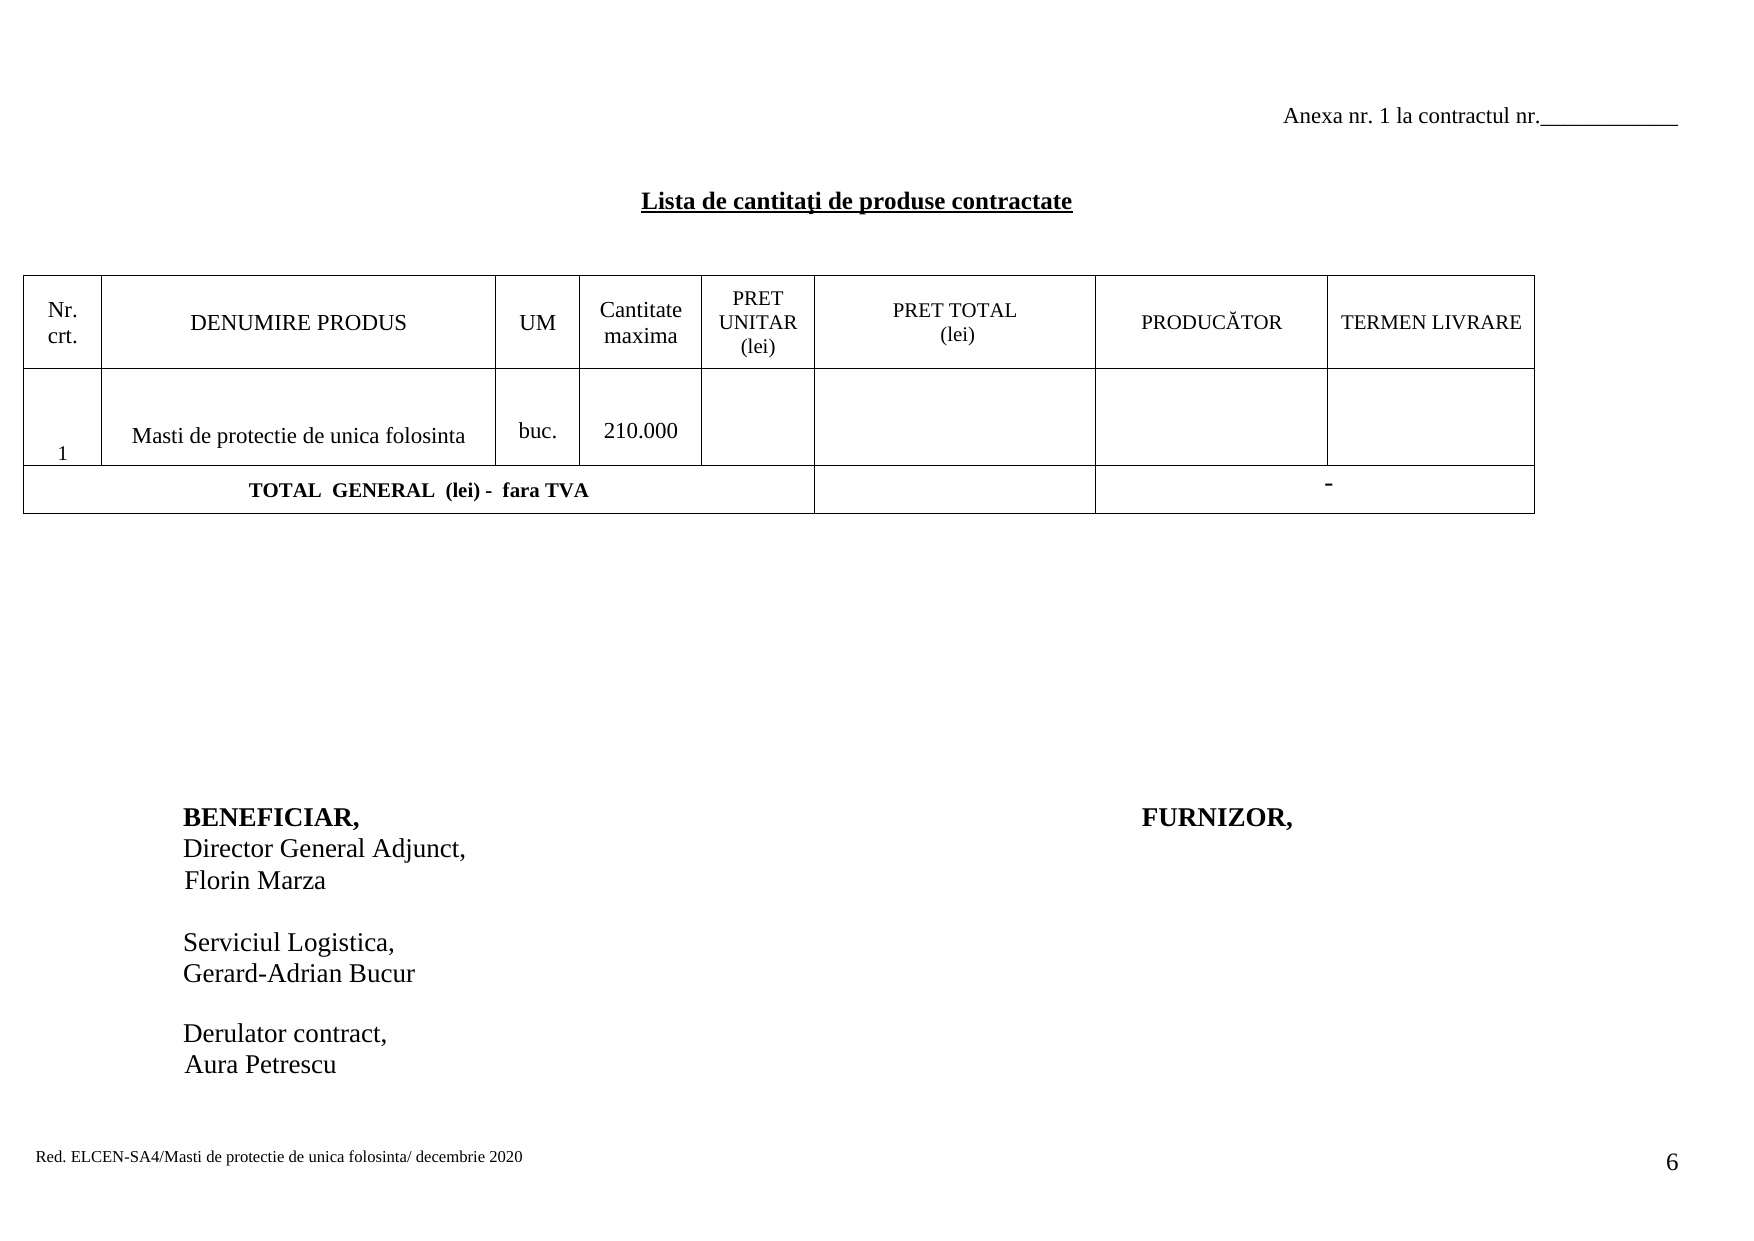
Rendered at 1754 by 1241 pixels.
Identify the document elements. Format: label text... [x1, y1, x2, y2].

text Serviciul Logistica, [35, 926, 1678, 957]
table_cell [815, 466, 1095, 513]
table_cell [702, 369, 814, 465]
text Lista de cantitaţi de produse contractate [35, 186, 1678, 215]
table_header Cantitate maxima [580, 276, 701, 368]
table_header DENUMIRE PRODUS [102, 276, 495, 368]
text Director General Adjunct, [35, 833, 1678, 864]
table_header TERMEN LIVRARE [1328, 276, 1534, 368]
table_cell 1 [24, 369, 101, 465]
table_cell 210.000 [580, 369, 701, 465]
table_cell - [1096, 466, 1534, 513]
table_cell buc. [496, 369, 579, 465]
table_cell [815, 369, 1095, 465]
table_header Nr. crt. [24, 276, 101, 368]
table_cell Masti de protectie de unica folosinta [102, 369, 495, 465]
text Gerard-Adrian Bucur [35, 957, 1678, 988]
text Aura Petrescu [35, 1048, 1678, 1079]
table_header UM [496, 276, 579, 368]
table_cell TOTAL GENERAL (lei) - fara TVA [24, 466, 814, 513]
text BENEFICIAR, FURNIZOR, [109, 801, 1678, 833]
table_cell [1096, 369, 1327, 465]
text Derulator contract, [35, 1017, 1678, 1048]
text Florin Marza [35, 864, 1678, 895]
text Anexa nr. 1 la contractul nr.____________ [35, 103, 1678, 129]
table_header PRODUCĂTOR [1096, 276, 1327, 368]
table_cell [1328, 369, 1534, 465]
table_header PRET TOTAL (lei) [815, 276, 1095, 368]
table_header PRET UNITAR (lei) [702, 276, 814, 368]
